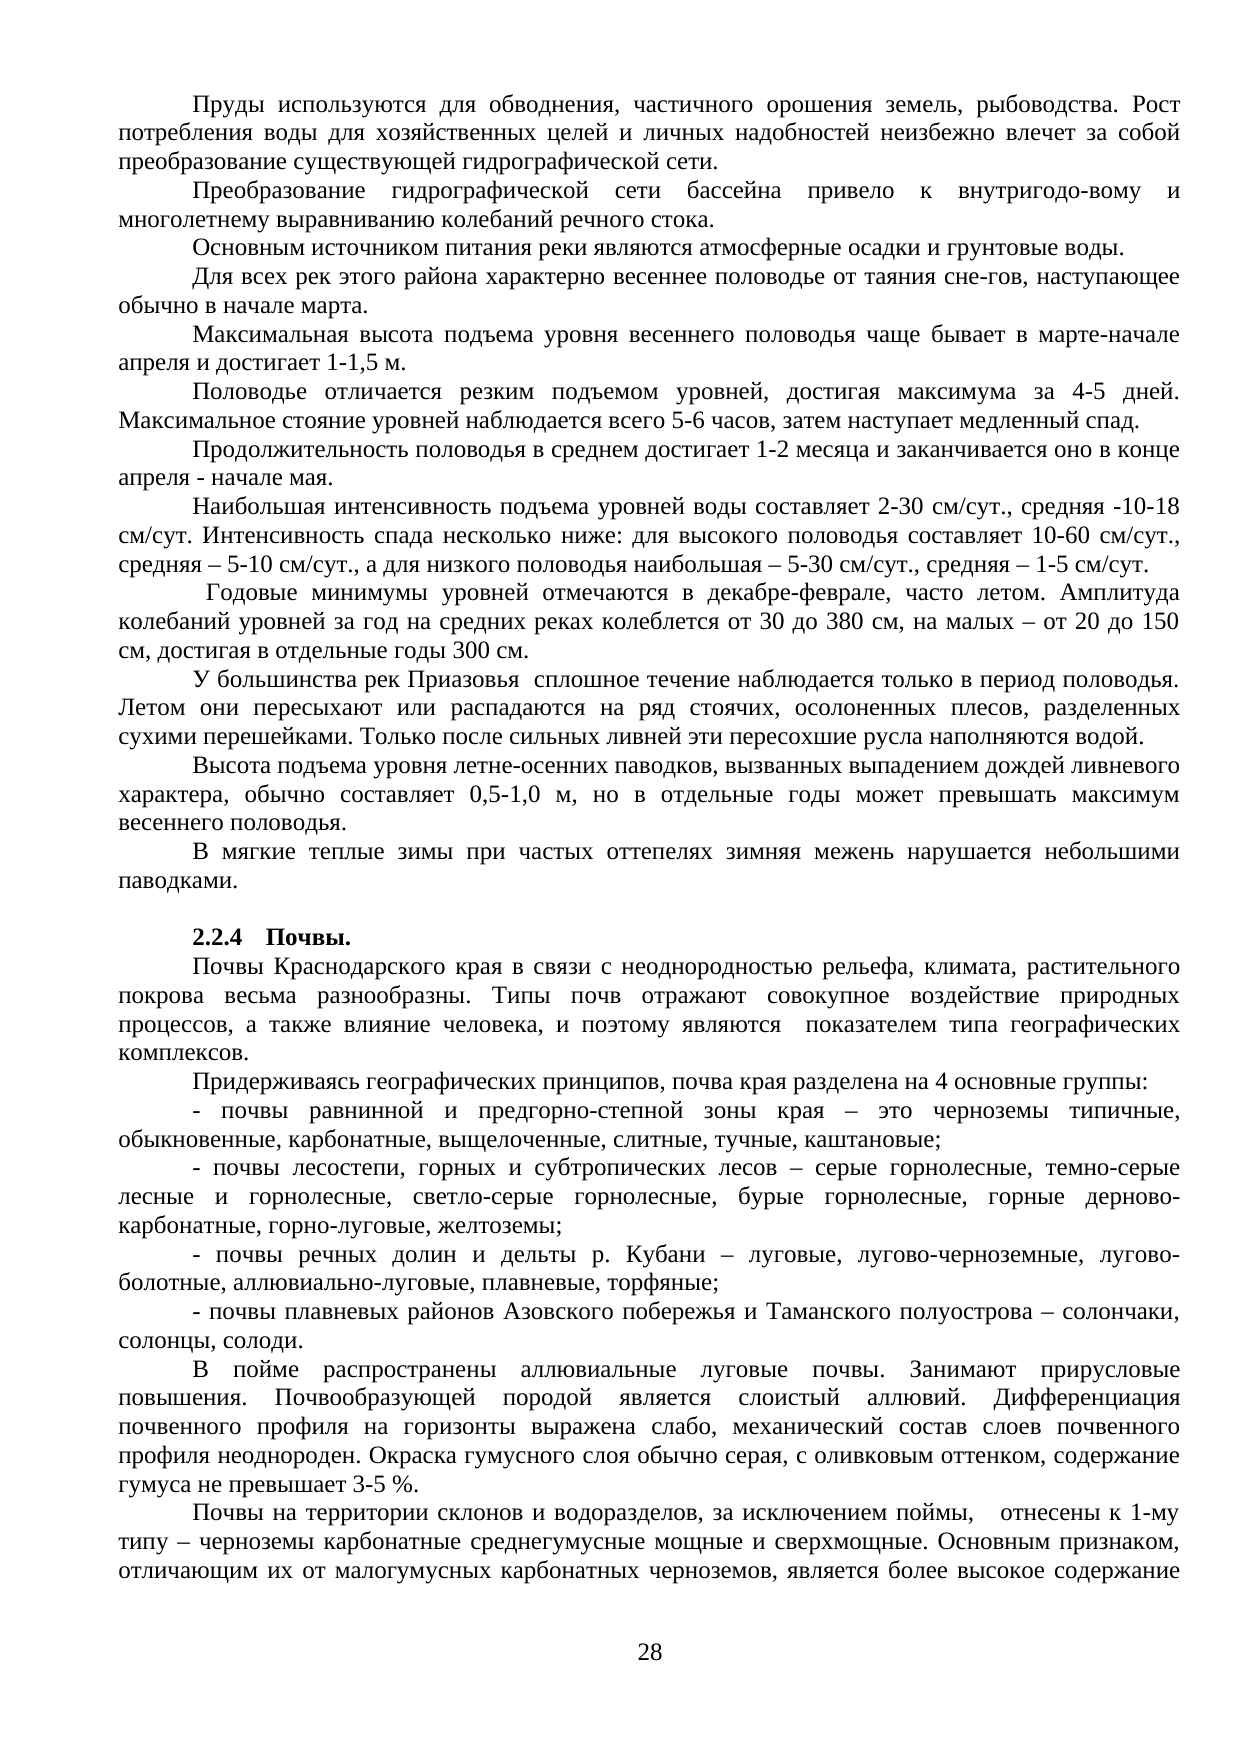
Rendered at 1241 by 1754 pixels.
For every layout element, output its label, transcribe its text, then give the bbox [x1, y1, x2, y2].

list В пойме распространены аллювиальные луговые почвы. Занимают прирусловые повышения. Почвообразующей породой является слоистый аллювий. Дифференциация почвенного профиля на горизонты выражена слабо, механический состав слоев почвенного профиля неоднороден. Окраска гумусного слоя обычно серая, с оливковым оттенком, содержание гумуса не превышает 3-5 %. [118, 1354, 1181, 1497]
list Для всех рек этого района характерно весеннее половодье от таяния сне-гов, наступающее обычно в начале марта. [118, 261, 1181, 319]
list Годовые минимумы уровней отмечаются в декабре-феврале, часто летом. Амплитуда колебаний уровней за год на средних реках колеблется от 30 до 380 см, на малых – от 20 до 150 см, достигая в отдельные годы 300 см. [118, 577, 1181, 664]
list Основным источником питания реки являются атмосферные осадки и грунтовые воды. [118, 232, 1181, 261]
list У большинства рек Приазовья сплошное течение наблюдается только в период половодья. Летом они пересыхают или распадаются на ряд стоячих, осолоненных плесов, разделенных сухими перешейками. Только после сильных ливней эти пересохшие русла наполняются водой. [118, 664, 1181, 750]
subtitle Почвы. [118, 922, 1181, 951]
list Наибольшая интенсивность подъема уровней воды составляет 2-30 см/сут., средняя -10-18 см/сут. Интенсивность спада несколько ниже: для высокого половодья составляет 10-60 см/сут., средняя – 5-10 см/сут., а для низкого половодья наибольшая – 5-30 см/сут., средняя – 1-5 см/сут. [118, 491, 1181, 577]
list - почвы лесостепи, горных и субтропических лесов – серые горнолесные, темно-серые лесные и горнолесные, светло-серые горнолесные, бурые горнолесные, горные дерново-карбонатные, горно-луговые, желтоземы; [118, 1152, 1181, 1239]
list Максимальная высота подъема уровня весеннего половодья чаще бывает в марте-начале апреля и достигает 1-1,5 м. [118, 319, 1181, 376]
list В мягкие теплые зимы при частых оттепелях зимняя межень нарушается небольшими паводками. [118, 836, 1181, 894]
list Почвы Краснодарского края в связи с неоднородностью рельефа, климата, растительного покрова весьма разнообразны. Типы почв отражают совокупное воздействие природных процессов, а также влияние человека, и поэтому являются показателем типа географических комплексов. [118, 951, 1181, 1066]
list Половодье отличается резким подъемом уровней, достигая максимума за 4-5 дней. Максимальное стояние уровней наблюдается всего 5-6 часов, затем наступает медленный спад. [118, 376, 1181, 434]
list - почвы плавневых районов Азовского побережья и Таманского полуострова – солончаки, солонцы, солоди. [118, 1296, 1181, 1354]
list Высота подъема уровня летне-осенних паводков, вызванных выпадением дождей ливневого характера, обычно составляет 0,5-1,0 м, но в отдельные годы может превышать максимум весеннего половодья. [118, 750, 1181, 836]
list - почвы равнинной и предгорно-степной зоны края – это черноземы типичные, обыкновенные, карбонатные, выщелоченные, слитные, тучные, каштановые; [118, 1095, 1181, 1152]
list Придерживаясь географических принципов, почва края разделена на 4 основные группы: [118, 1066, 1181, 1095]
list Преобразование гидрографической сети бассейна привело к внутригодо-вому и многолетнему выравниванию колебаний речного стока. [118, 175, 1181, 232]
list Продолжительность половодья в среднем достигает 1-2 месяца и заканчивается оно в конце апреля - начале мая. [118, 434, 1181, 491]
list Пруды используются для обводнения, частичного орошения земель, рыбоводства. Рост потребления воды для хозяйственных целей и личных надобностей неизбежно влечет за собой преобразование существующей гидрографической сети. [118, 89, 1181, 175]
list - почвы речных долин и дельты р. Кубани – луговые, лугово-черноземные, лугово-болотные, аллювиально-луговые, плавневые, торфяные; [118, 1239, 1181, 1296]
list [118, 1497, 1181, 1584]
